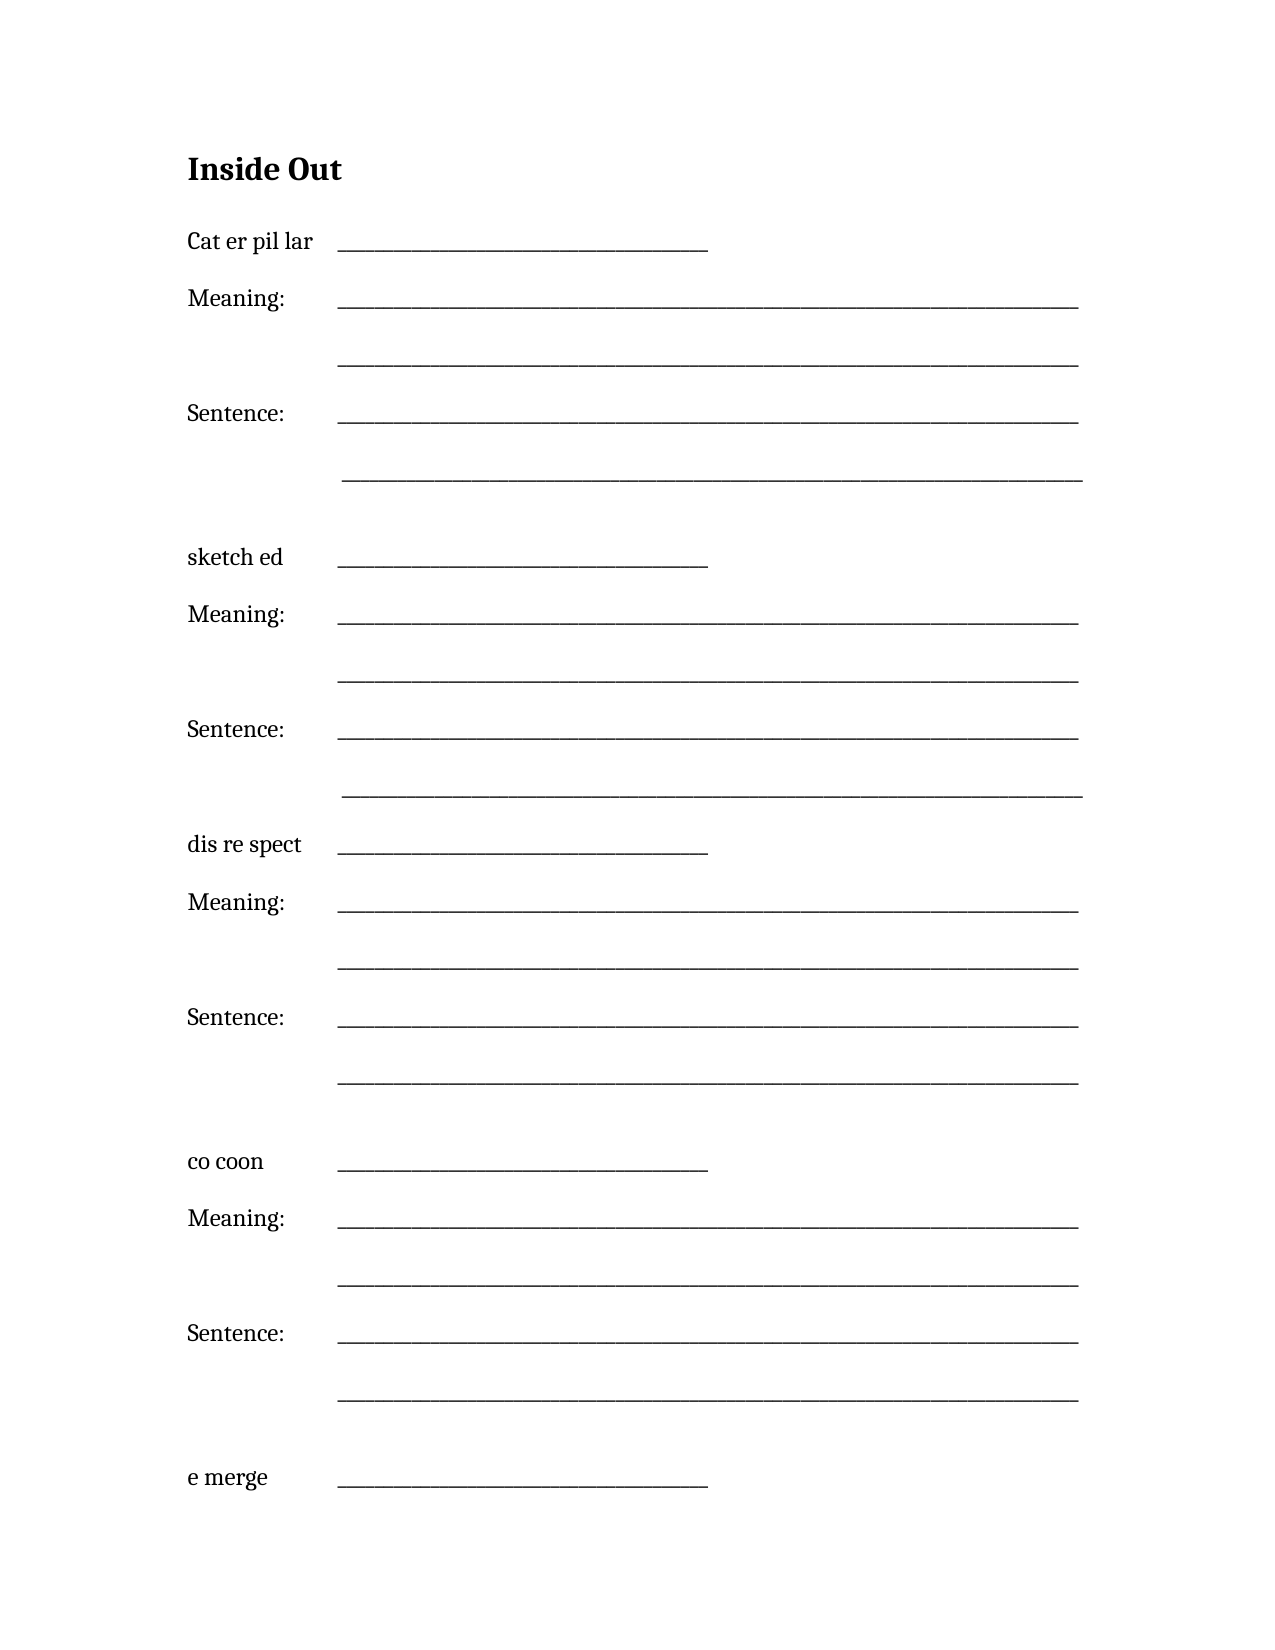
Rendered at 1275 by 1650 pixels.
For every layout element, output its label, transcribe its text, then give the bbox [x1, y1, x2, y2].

text sketch ed ________________________________________ [187, 543, 1087, 572]
text ________________________________________________________________________________ [187, 658, 1087, 687]
text co coon ________________________________________ [187, 1147, 1087, 1175]
text Meaning: ________________________________________________________________________________ [187, 888, 1087, 917]
text Sentence: ________________________________________________________________________________ [187, 399, 1087, 428]
text dis re spect ________________________________________ [187, 830, 1087, 859]
text Cat er pil lar ________________________________________ [187, 227, 1087, 255]
text e merge ________________________________________ [187, 1463, 1087, 1492]
text ________________________________________________________________________________ [187, 1060, 1087, 1089]
text ________________________________________________________________________________ [187, 342, 1087, 370]
text Meaning: ________________________________________________________________________________ [187, 600, 1087, 629]
text Meaning: ________________________________________________________________________________ [187, 1204, 1087, 1233]
text ________________________________________________________________________________ [187, 457, 1087, 485]
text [187, 1377, 1087, 1405]
text ________________________________________________________________________________ [187, 773, 1087, 802]
text ________________________________________________________________________________ [187, 945, 1087, 974]
text Inside Out [187, 150, 1087, 188]
text Meaning: ________________________________________________________________________________ [187, 284, 1087, 313]
text ________________________________________________________________________________ [187, 1262, 1087, 1290]
text Sentence: ________________________________________________________________________________ [187, 1319, 1087, 1348]
text Sentence: ________________________________________________________________________________ [187, 715, 1087, 744]
text Sentence: ________________________________________________________________________________ [187, 1003, 1087, 1032]
